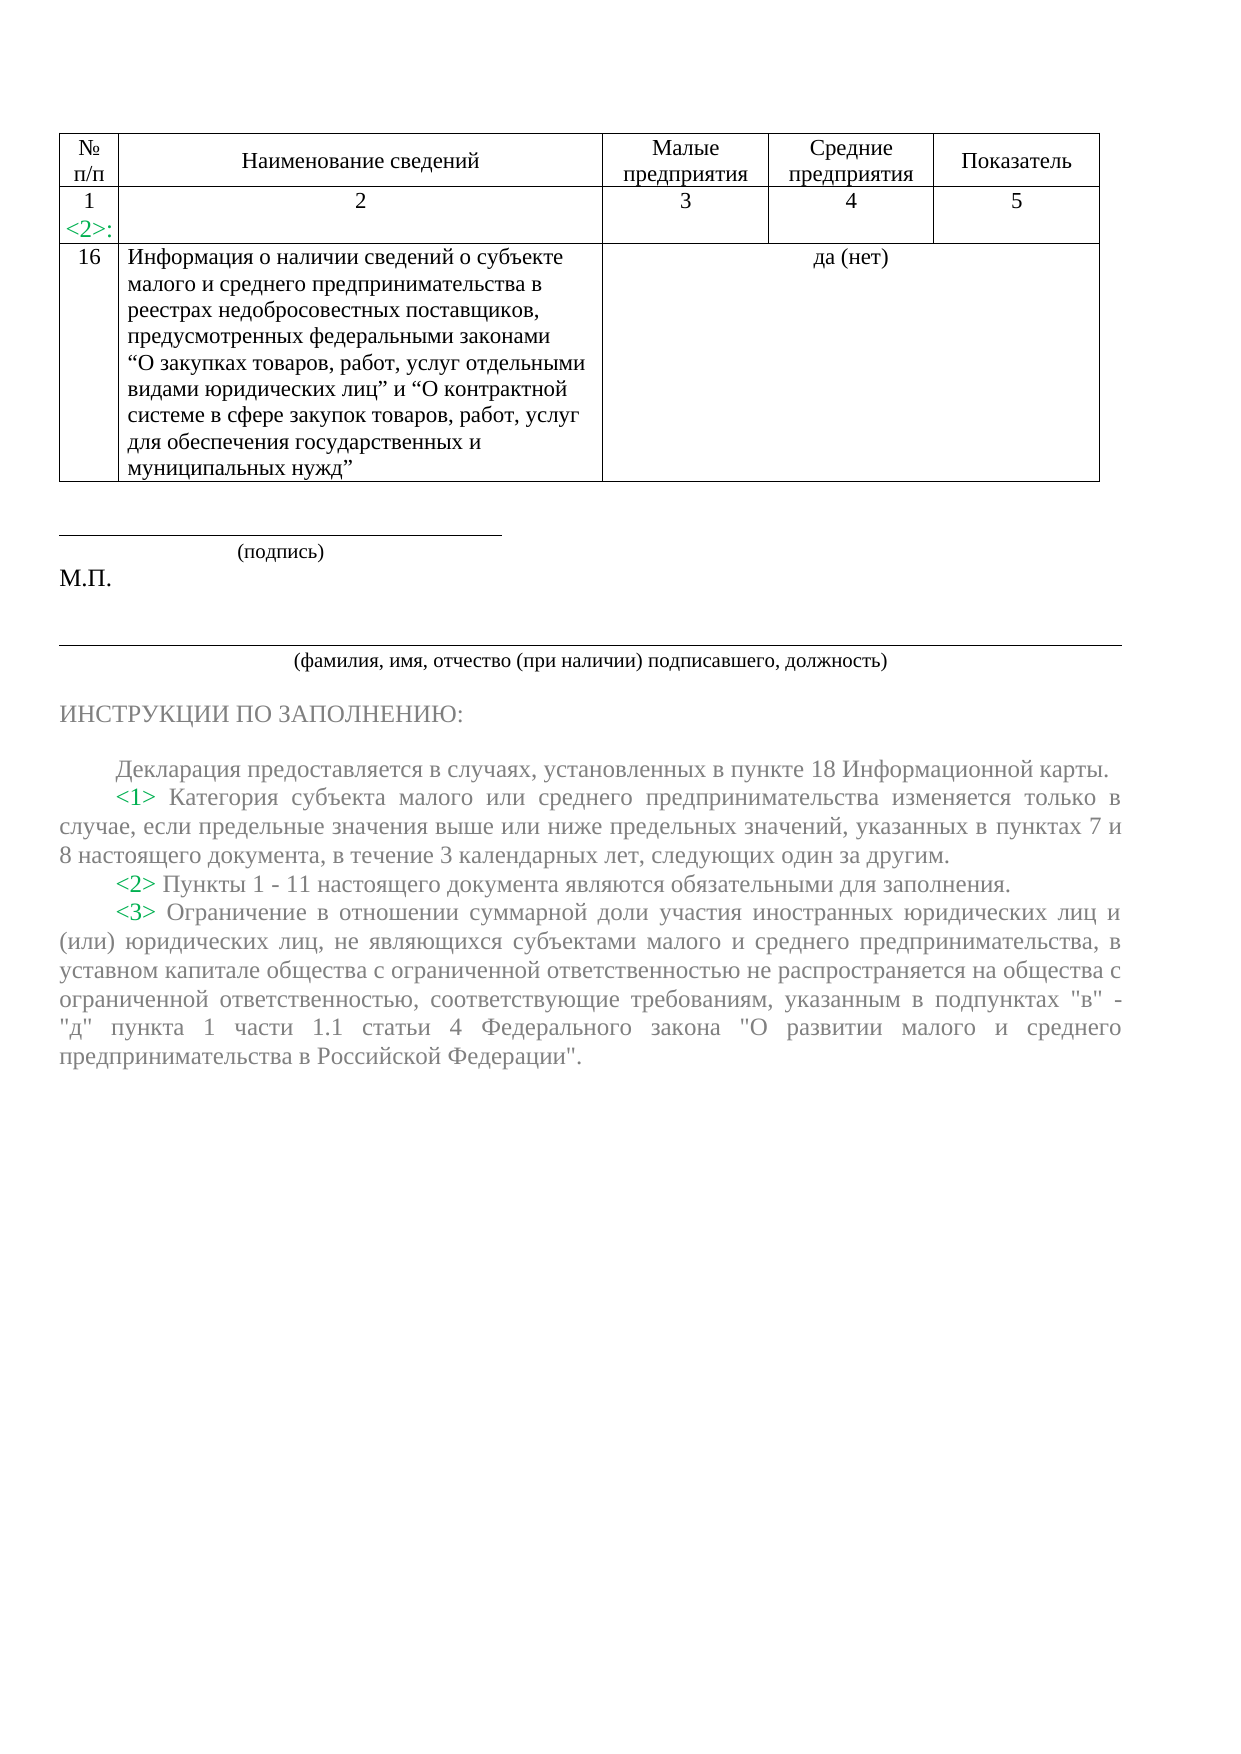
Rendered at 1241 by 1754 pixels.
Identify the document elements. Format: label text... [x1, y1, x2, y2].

table_header Малые предприятия [603, 134, 768, 186]
table_header Показатель [934, 134, 1099, 186]
text (подпись) [59, 536, 502, 563]
table_cell 5 [934, 187, 1099, 242]
text Декларация предоставляется в случаях, установленных в пункте 18 Информационной карты. [59, 754, 1122, 782]
text М.П. [59, 563, 1122, 591]
table_header Средние предприятия [769, 134, 933, 186]
table_cell 1 <2>: [60, 187, 118, 242]
table_cell 2 [119, 187, 602, 242]
table_cell 4 [769, 187, 933, 242]
text <2> Пункты 1 - 11 настоящего документа являются обязательными для заполнения. [59, 869, 1122, 897]
table_header Наименование сведений [119, 134, 602, 186]
table_cell да (нет) [603, 244, 1099, 481]
text <3> Ограничение в отношении суммарной доли участия иностранных юридических лиц и (или) юридических лиц, не являющихся субъектами малого и среднего предпринимательства, в уставном капитале общества с ограниченной ответственностью не распространяется на общества с ограниченной ответственностью, соответствующие требованиям, указанным в подпунктах "в" - "д" пункта 1 части 1.1 статьи 4 Федерального закона "О развитии малого и среднего предпринимательства в Российской Федерации". [59, 897, 1122, 1070]
table_cell Информация о наличии сведений о субъекте малого и среднего предпринимательства в реестрах недобросовестных поставщиков, предусмотренных федеральными законами “О закупках товаров, работ, услуг отдельными видами юридических лиц” и “О контрактной системе в сфере закупок товаров, работ, услуг для обеспечения государственных и муниципальных нужд” [119, 244, 602, 481]
text (фамилия, имя, отчество (при наличии) подписавшего, должность) [59, 646, 1122, 672]
text <1> Категория субъекта малого или среднего предпринимательства изменяется только в случае, если предельные значения выше или ниже предельных значений, указанных в пунктах 7 и 8 настоящего документа, в течение 3 календарных лет, следующих один за другим. [59, 782, 1122, 869]
text ИНСТРУКЦИИ ПО ЗАПОЛНЕНИЮ: [59, 699, 1122, 727]
table_header № п/п [60, 134, 118, 186]
table_cell 3 [603, 187, 768, 242]
table_cell 16 [60, 244, 118, 481]
